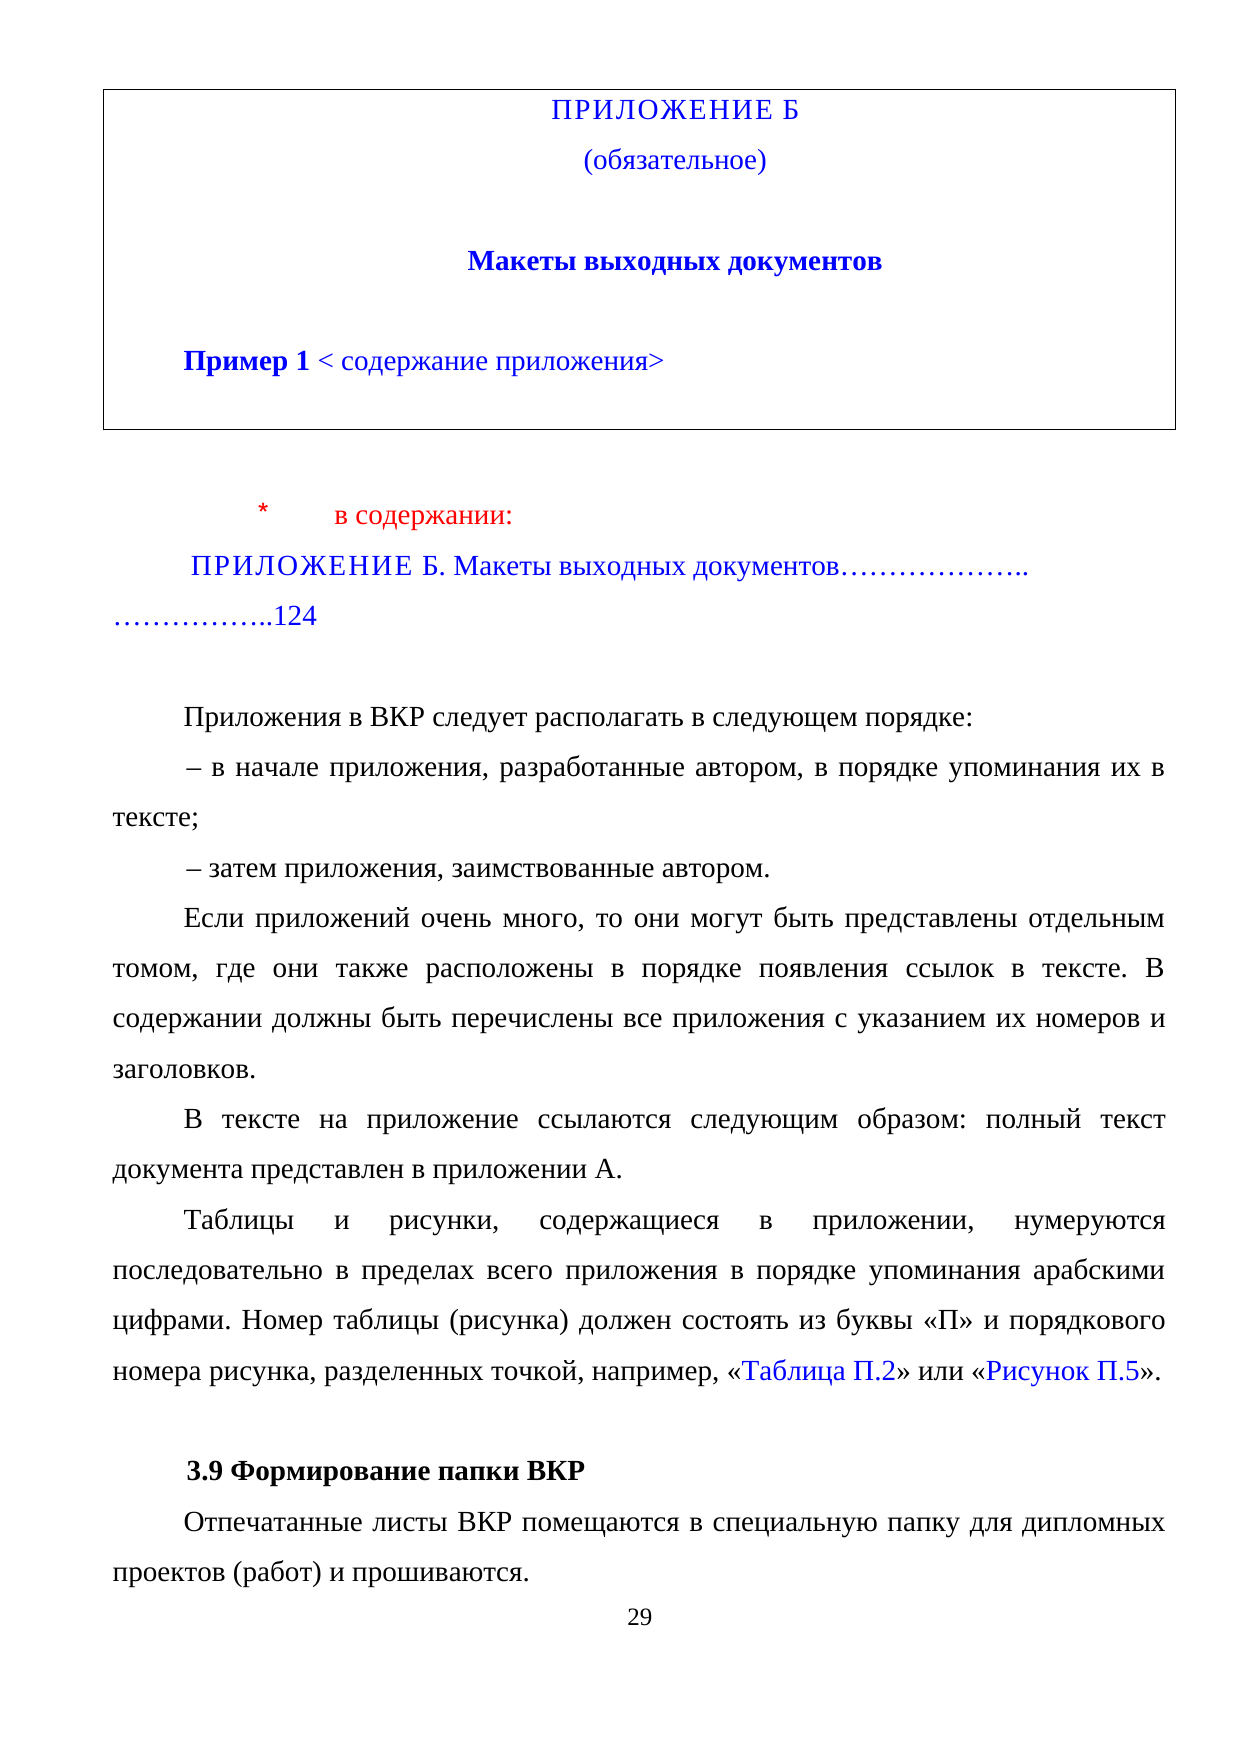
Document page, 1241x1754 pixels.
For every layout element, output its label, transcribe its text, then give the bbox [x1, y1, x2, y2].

text – в начале приложения, разработанные автором, в порядке упоминания их в тексте; [112, 749, 1167, 833]
text Приложение Б. Макеты выходных документов………………..……………..124 [112, 548, 1167, 632]
text Макеты выходных документов [104, 239, 1175, 276]
text Приложения в ВКР следует располагать в следующем порядке: [112, 699, 1167, 732]
text Отпечатанные листы ВКР помещаются в специальную папку для дипломных проектов (работ) и прошиваются. [112, 1504, 1167, 1588]
text – затем приложения, заимствованные автором. [112, 850, 1167, 883]
list в содержании: [186, 497, 1167, 531]
subtitle 3.9 Формирование папки ВКР [186, 1453, 1167, 1487]
text Пример 1 < содержание приложения> [104, 340, 1175, 377]
text В тексте на приложение ссылаются следующим образом: полный текст документа представлен в приложении А. [112, 1101, 1167, 1185]
text Приложение Б [104, 90, 1175, 125]
text (обязательное) [104, 139, 1175, 176]
text Таблицы и рисунки, содержащиеся в приложении, нумеруются последовательно в пределах всего приложения в порядке упоминания арабскими цифрами. Номер таблицы (рисунка) должен состоять из буквы «П» и порядкового номера рисунка, разделенных точкой, например, «Таблица П.2» или «Рисунок П.5». [112, 1202, 1167, 1386]
text Если приложений очень много, то они могут быть представлены отдельным томом, где они также расположены в порядке появления ссылок в тексте. В содержании должны быть перечислены все приложения с указанием их номеров и заголовков. [112, 900, 1167, 1084]
